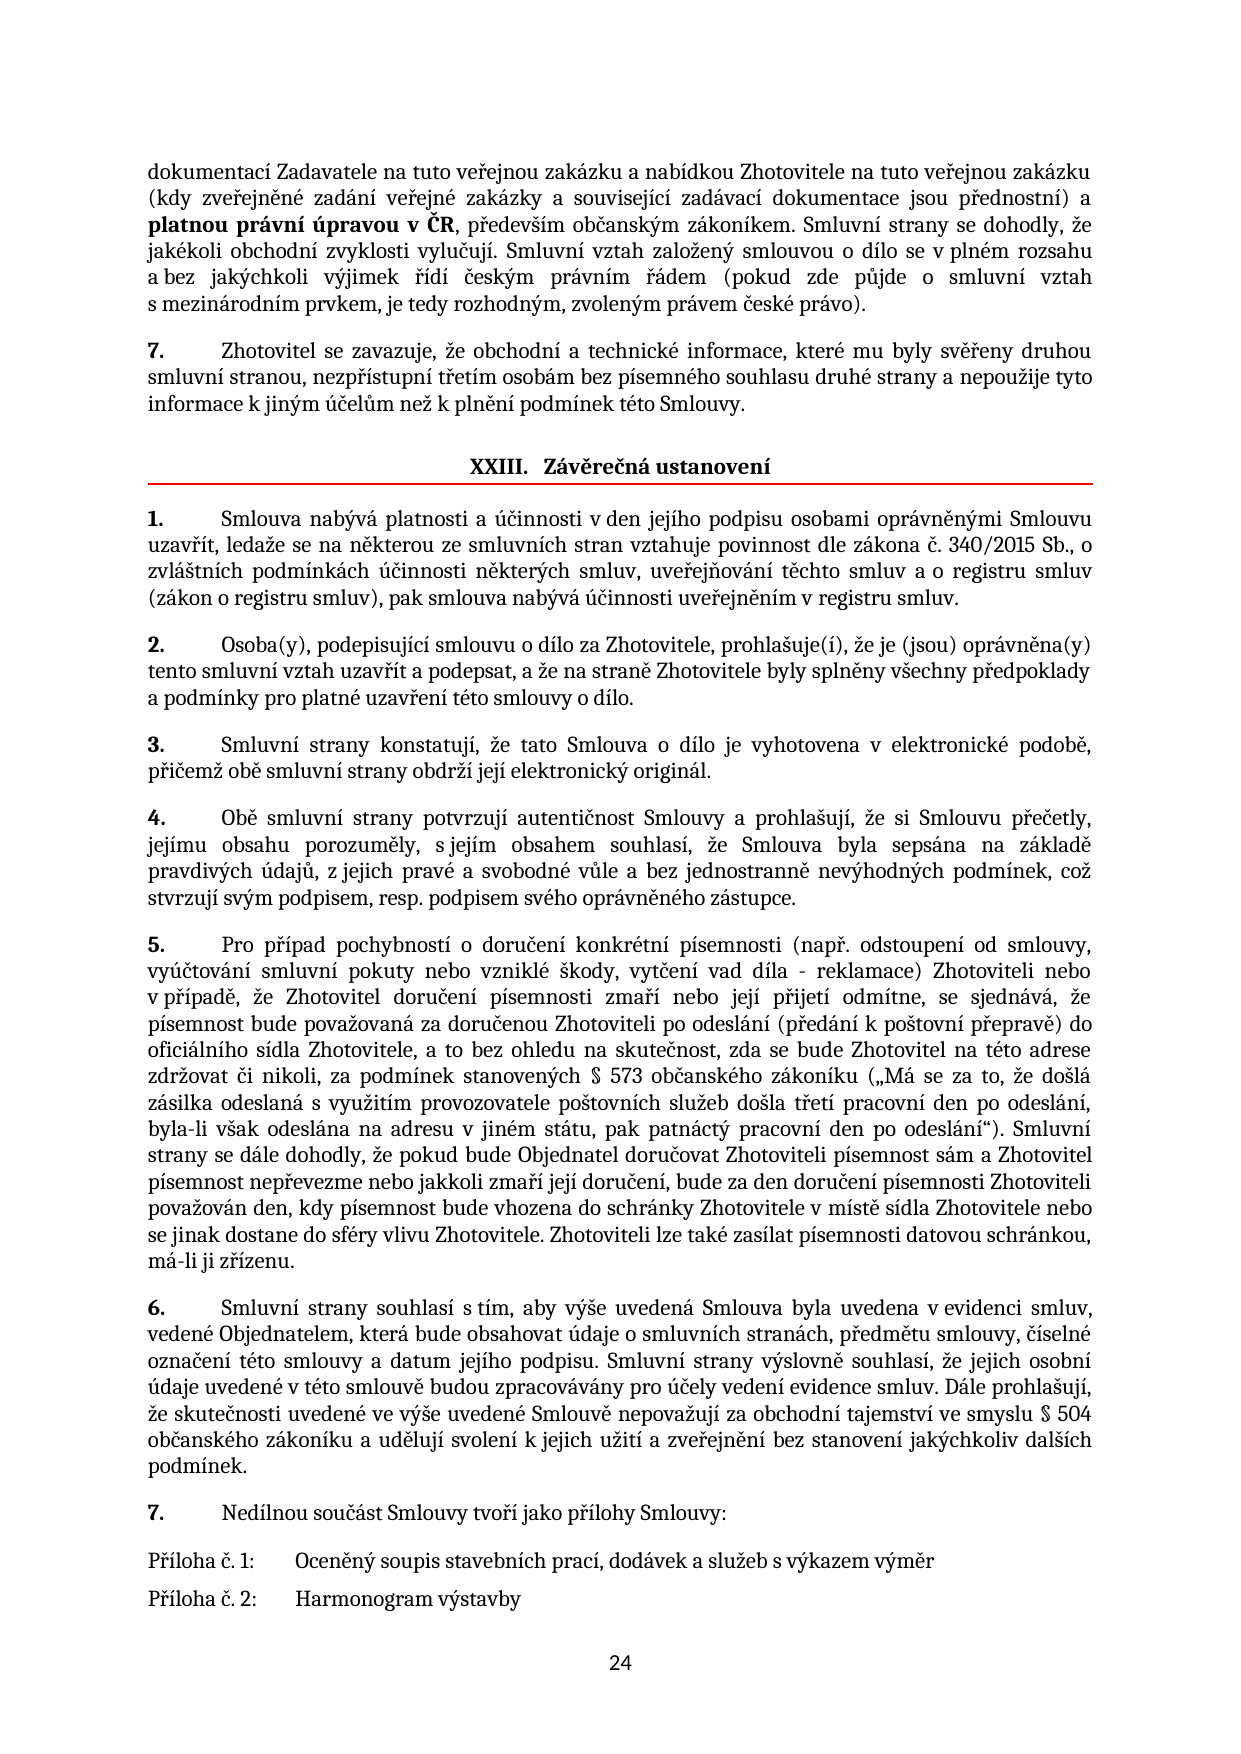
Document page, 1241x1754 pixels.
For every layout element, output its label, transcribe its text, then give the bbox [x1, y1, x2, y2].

subtitle Nedílnou součást Smlouvy tvoří jako přílohy Smlouvy: [148, 1500, 1093, 1527]
text Příloha č. 1: Oceněný soupis stavebních prací, dodávek a služeb s výkazem výměr [148, 1547, 1093, 1574]
subtitle Zhotovitel se zavazuje, že obchodní a technické informace, které mu byly svěřeny druhou smluvní stranou, nezpřístupní třetím osobám bez písemného souhlasu druhé strany a nepoužije tyto informace k jiným účelům než k plnění podmínek této Smlouvy. [148, 338, 1093, 417]
subtitle Obě smluvní strany potvrzují autentičnost Smlouvy a prohlašují, že si Smlouvu přečetly, jejímu obsahu porozuměly, s jejím obsahem souhlasí, že Smlouva byla sepsána na základě pravdivých údajů, z jejich pravé a svobodné vůle a bez jednostranně nevýhodných podmínek, což stvrzují svým podpisem, resp. podpisem svého oprávněného zástupce. [148, 805, 1093, 911]
text Příloha č. 2: Harmonogram výstavby [148, 1586, 1093, 1613]
subtitle Osoba(y), podepisující smlouvu o dílo za Zhotovitele, prohlašuje(í), že je (jsou) oprávněna(y) tento smluvní vztah uzavřít a podepsat, a že na straně Zhotovitele byly splněny všechny předpoklady a podmínky pro platné uzavření této smlouvy o dílo. [148, 632, 1093, 711]
subtitle Závěrečná ustanovení [148, 454, 1093, 483]
subtitle Pro případ pochybností o doručení konkrétní písemnosti (např. odstoupení od smlouvy, vyúčtování smluvní pokuty nebo vzniklé škody, vytčení vad díla - reklamace) Zhotoviteli nebo v případě, že Zhotovitel doručení písemnosti zmaří nebo její přijetí odmítne, se sjednává, že písemnost bude považovaná za doručenou Zhotoviteli po odeslání (předání k poštovní přepravě) do oficiálního sídla Zhotovitele, a to bez ohledu na skutečnost, zda se bude Zhotovitel na této adrese zdržovat či nikoli, za podmínek stanovených § 573 občanského zákoníku („Má se za to, že došlá zásilka odeslaná s využitím provozovatele poštovních služeb došla třetí pracovní den po odeslání, byla-li však odeslána na adresu v jiném státu, pak patnáctý pracovní den po odeslání“). Smluvní strany se dále dohodly, že pokud bude Objednatel doručovat Zhotoviteli písemnost sám a Zhotovitel písemnost nepřevezme nebo jakkoli zmaří její doručení, bude za den doručení písemnosti Zhotoviteli považován den, kdy písemnost bude vhozena do schránky Zhotovitele v místě sídla Zhotovitele nebo se jinak dostane do sféry vlivu Zhotovitele. Zhotoviteli lze také zasílat písemnosti datovou schránkou, má-li ji zřízenu. [148, 931, 1093, 1274]
subtitle Smluvní strany konstatují, že tato Smlouva o dílo je vyhotovena v elektronické podobě, přičemž obě smluvní strany obdrží její elektronický originál. [148, 732, 1093, 784]
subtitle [148, 159, 1093, 317]
subtitle Smlouva nabývá platnosti a účinnosti v den jejího podpisu osobami oprávněnými Smlouvu uzavřít, ledaže se na některou ze smluvních stran vztahuje povinnost dle zákona č. 340/2015 Sb., o zvláštních podmínkách účinnosti některých smluv, uveřejňování těchto smluv a o registru smluv (zákon o registru smluv), pak smlouva nabývá účinnosti uveřejněním v registru smluv. [148, 506, 1093, 611]
subtitle Smluvní strany souhlasí s tím, aby výše uvedená Smlouva byla uvedena v evidenci smluv, vedené Objednatelem, která bude obsahovat údaje o smluvních stranách, předmětu smlouvy, číselné označení této smlouvy a datum jejího podpisu. Smluvní strany výslovně souhlasí, že jejich osobní údaje uvedené v této smlouvě budou zpracovávány pro účely vedení evidence smluv. Dále prohlašují, že skutečnosti uvedené ve výše uvedené Smlouvě nepovažují za obchodní tajemství ve smyslu § 504 občanského zákoníku a udělují svolení k jejich užití a zveřejnění bez stanovení jakýchkoliv dalších podmínek. [148, 1295, 1093, 1479]
